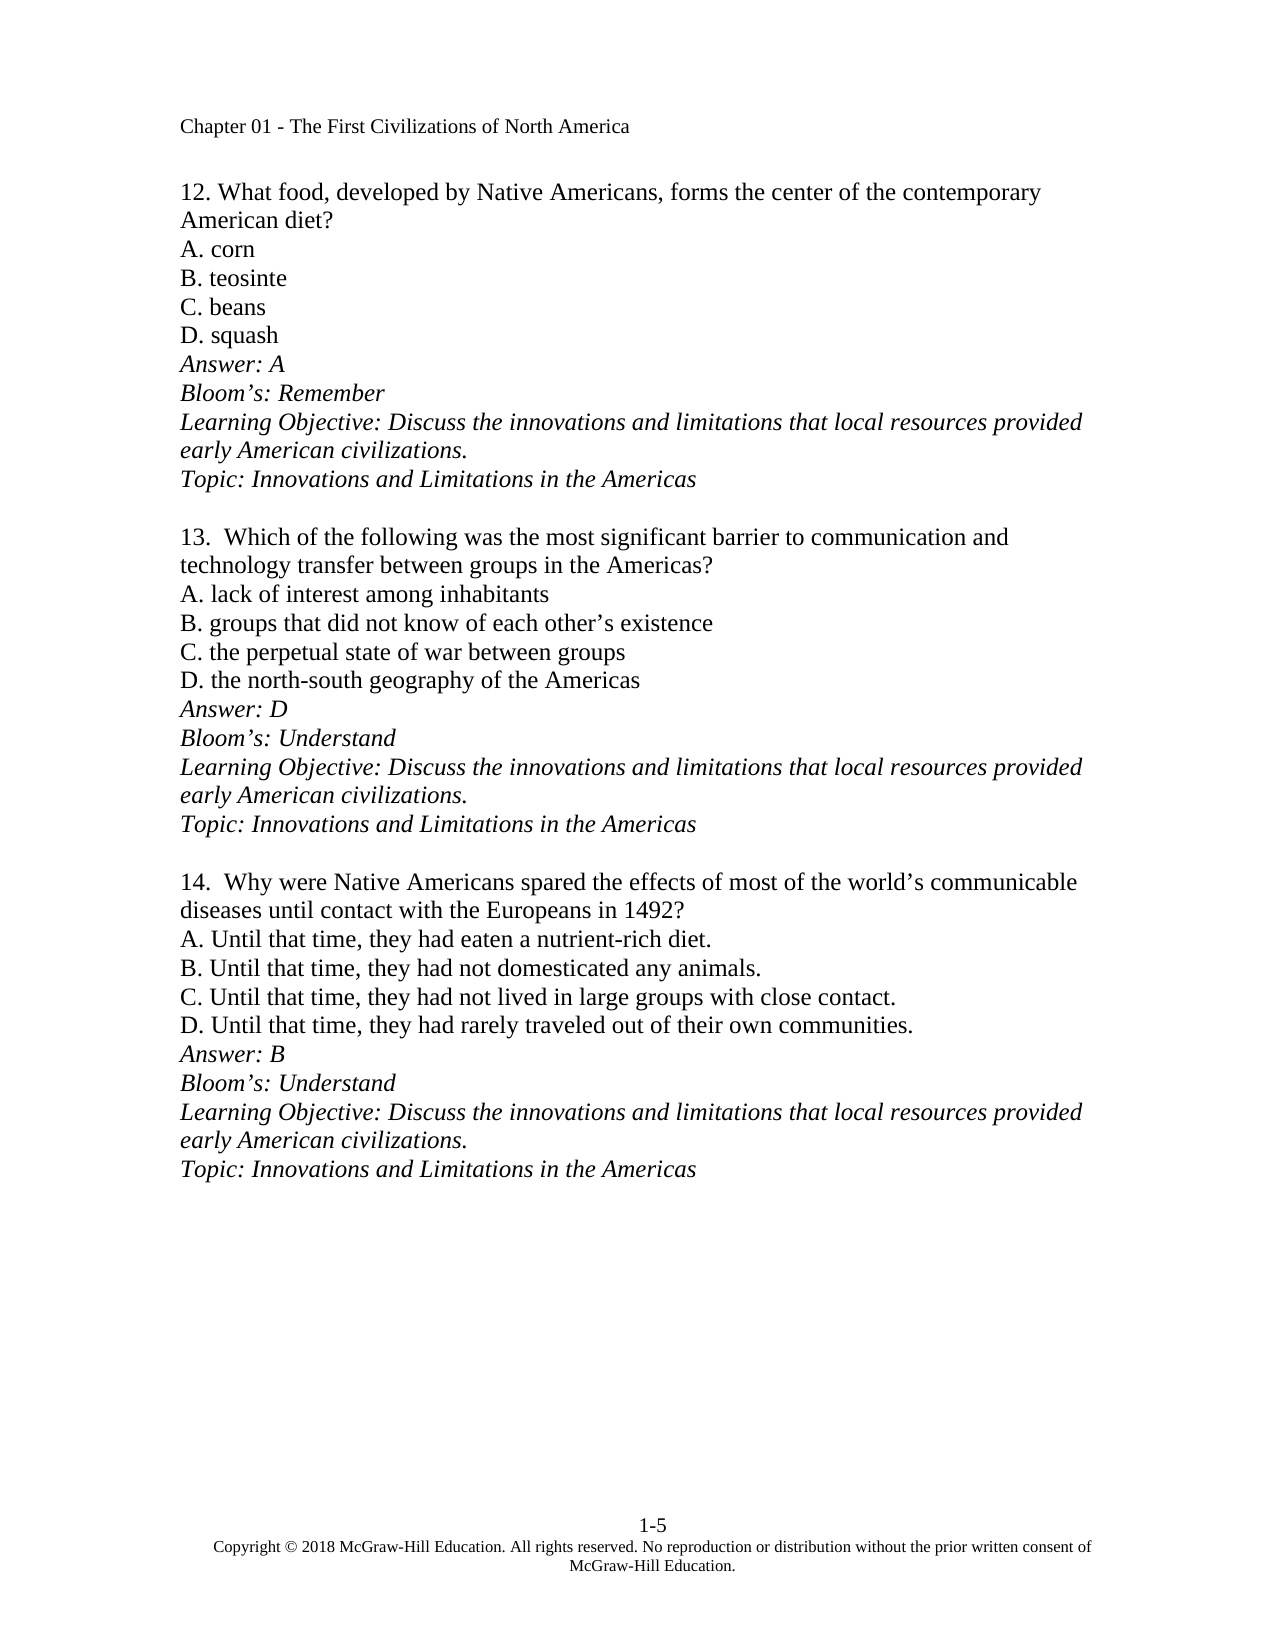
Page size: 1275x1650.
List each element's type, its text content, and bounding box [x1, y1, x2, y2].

text 13. Which of the following was the most significant barrier to communication and technology transfer between groups in the Americas? A. lack of interest among inhabitants B. groups that did not know of each other’s existence C. the perpetual state of war between groups D. the north-south geography of the Americas [180, 522, 1125, 694]
text Answer: D [180, 694, 1125, 723]
text 14. Why were Native Americans spared the effects of most of the world’s communicable diseases until contact with the Europeans in 1492? A. Until that time, they had eaten a nutrient-rich diet. B. Until that time, they had not domesticated any animals. C. Until that time, they had not lived in large groups with close contact. D. Until that time, they had rarely traveled out of their own communities. [180, 867, 1125, 1039]
text Answer: B [180, 1039, 1125, 1068]
text Bloom’s: Understand [180, 723, 1125, 752]
text Bloom’s: Understand [180, 1068, 1125, 1097]
text 12. What food, developed by Native Americans, forms the center of the contemporary American diet? A. corn B. teosinte C. beans D. squash [180, 177, 1125, 349]
text Bloom’s: Remember [180, 378, 1125, 407]
text Answer: A [180, 349, 1125, 378]
